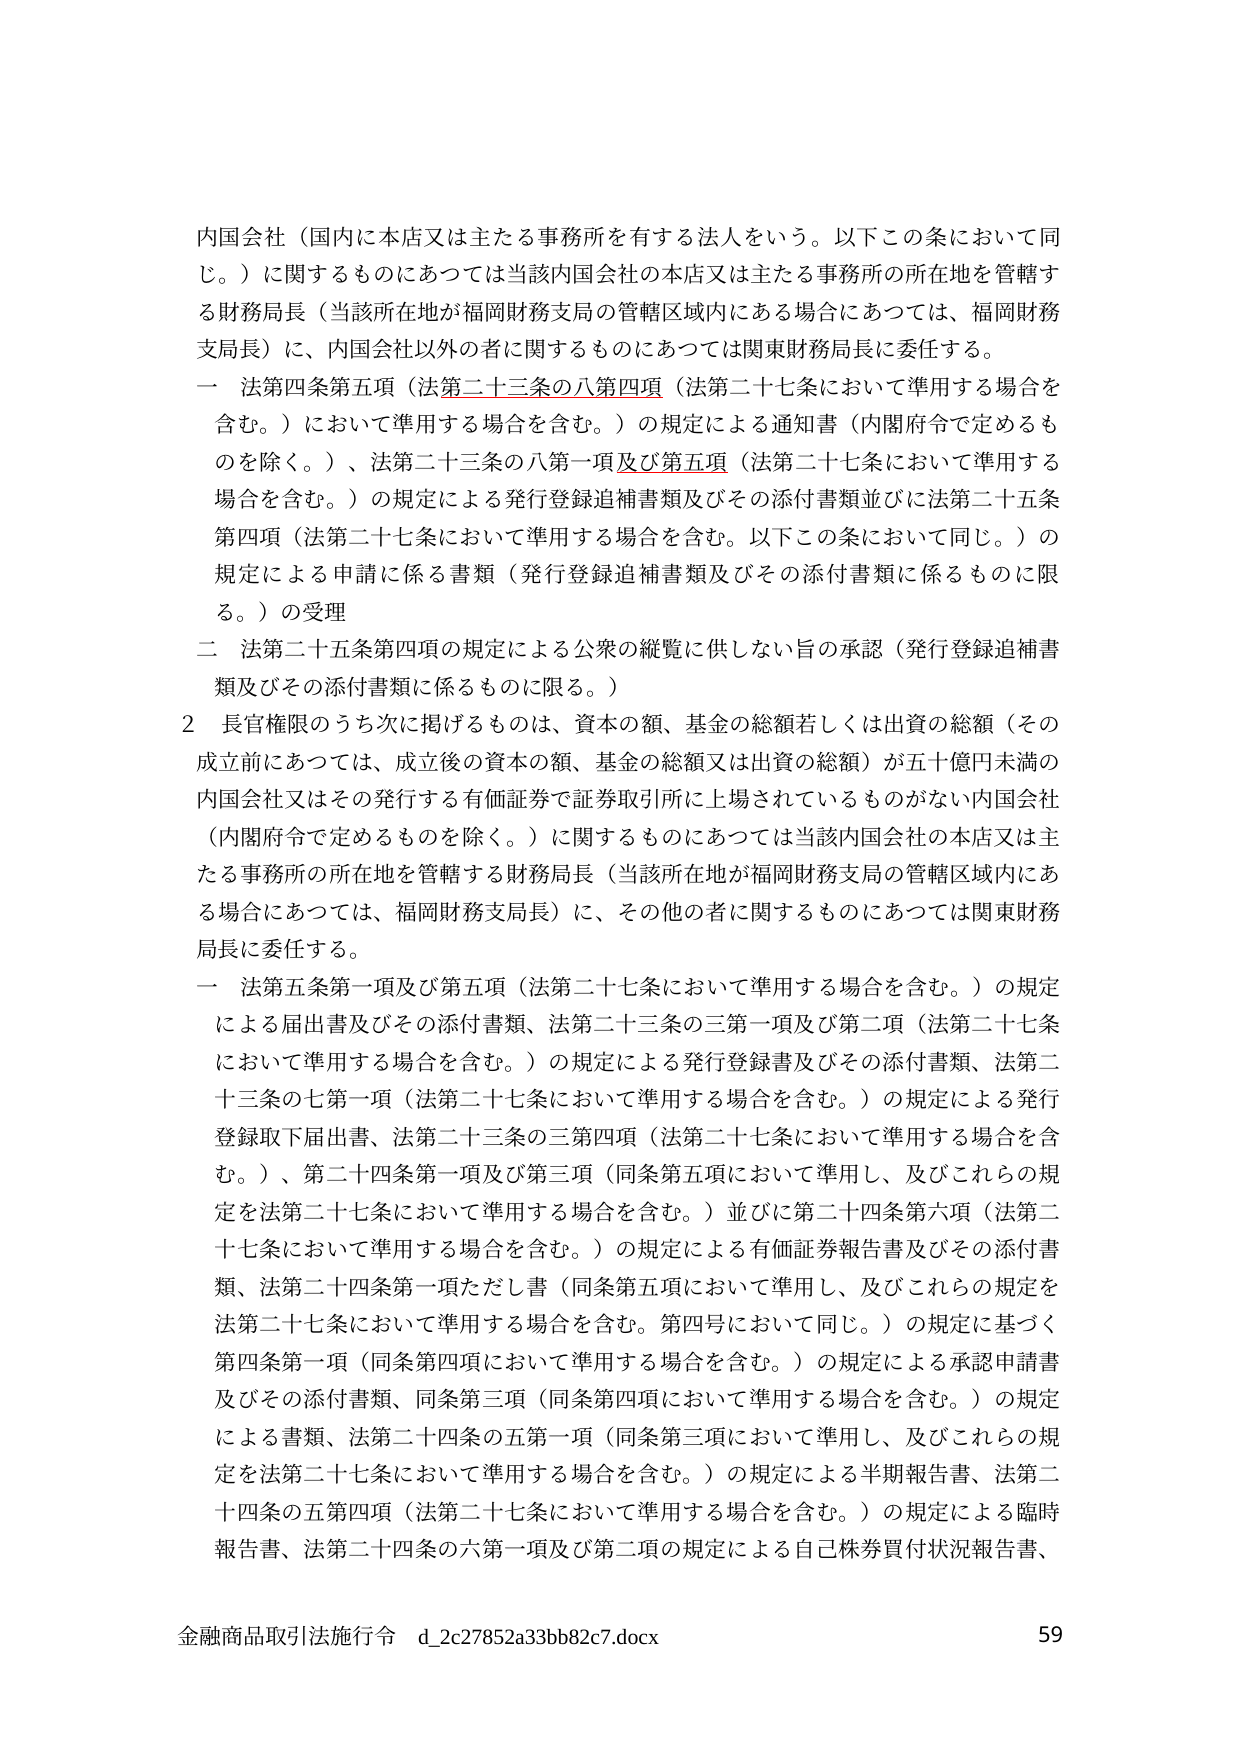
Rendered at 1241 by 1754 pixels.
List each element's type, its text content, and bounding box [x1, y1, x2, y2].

text 二 法第二十五条第四項の規定による公衆の縦覧に供しない旨の承認（発行登録追補書類及びその添付書類に係るものに限る。） [196, 629, 1063, 704]
text 一 法第四条第五項（法第二十三条の八第四項（法第二十七条において準用する場合を含む。）において準用する場合を含む。）の規定による通知書（内閣府令で定めるものを除く。）、法第二十三条の八第一項及び第五項（法第二十七条において準用する場合を含む。）の規定による発行登録追補書類及びその添付書類並びに法第二十五条第四項（法第二十七条において準用する場合を含む。以下この条において同じ。）の規定による申請に係る書類（発行登録追補書類及びその添付書類に係るものに限る。）の受理 [196, 367, 1063, 629]
text ２ 長官権限のうち次に掲げるものは、資本の額、基金の総額若しくは出資の総額（その成立前にあつては、成立後の資本の額、基金の総額又は出資の総額）が五十億円未満の内国会社又はその発行する有価証券で証券取引所に上場されているものがない内国会社（内閣府令で定めるものを除く。）に関するものにあつては当該内国会社の本店又は主たる事務所の所在地を管轄する財務局長（当該所在地が福岡財務支局の管轄区域内にある場合にあつては、福岡財務支局長）に、その他の者に関するものにあつては関東財務局長に委任する。 [177, 704, 1063, 967]
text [177, 217, 1063, 367]
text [196, 967, 1063, 1567]
